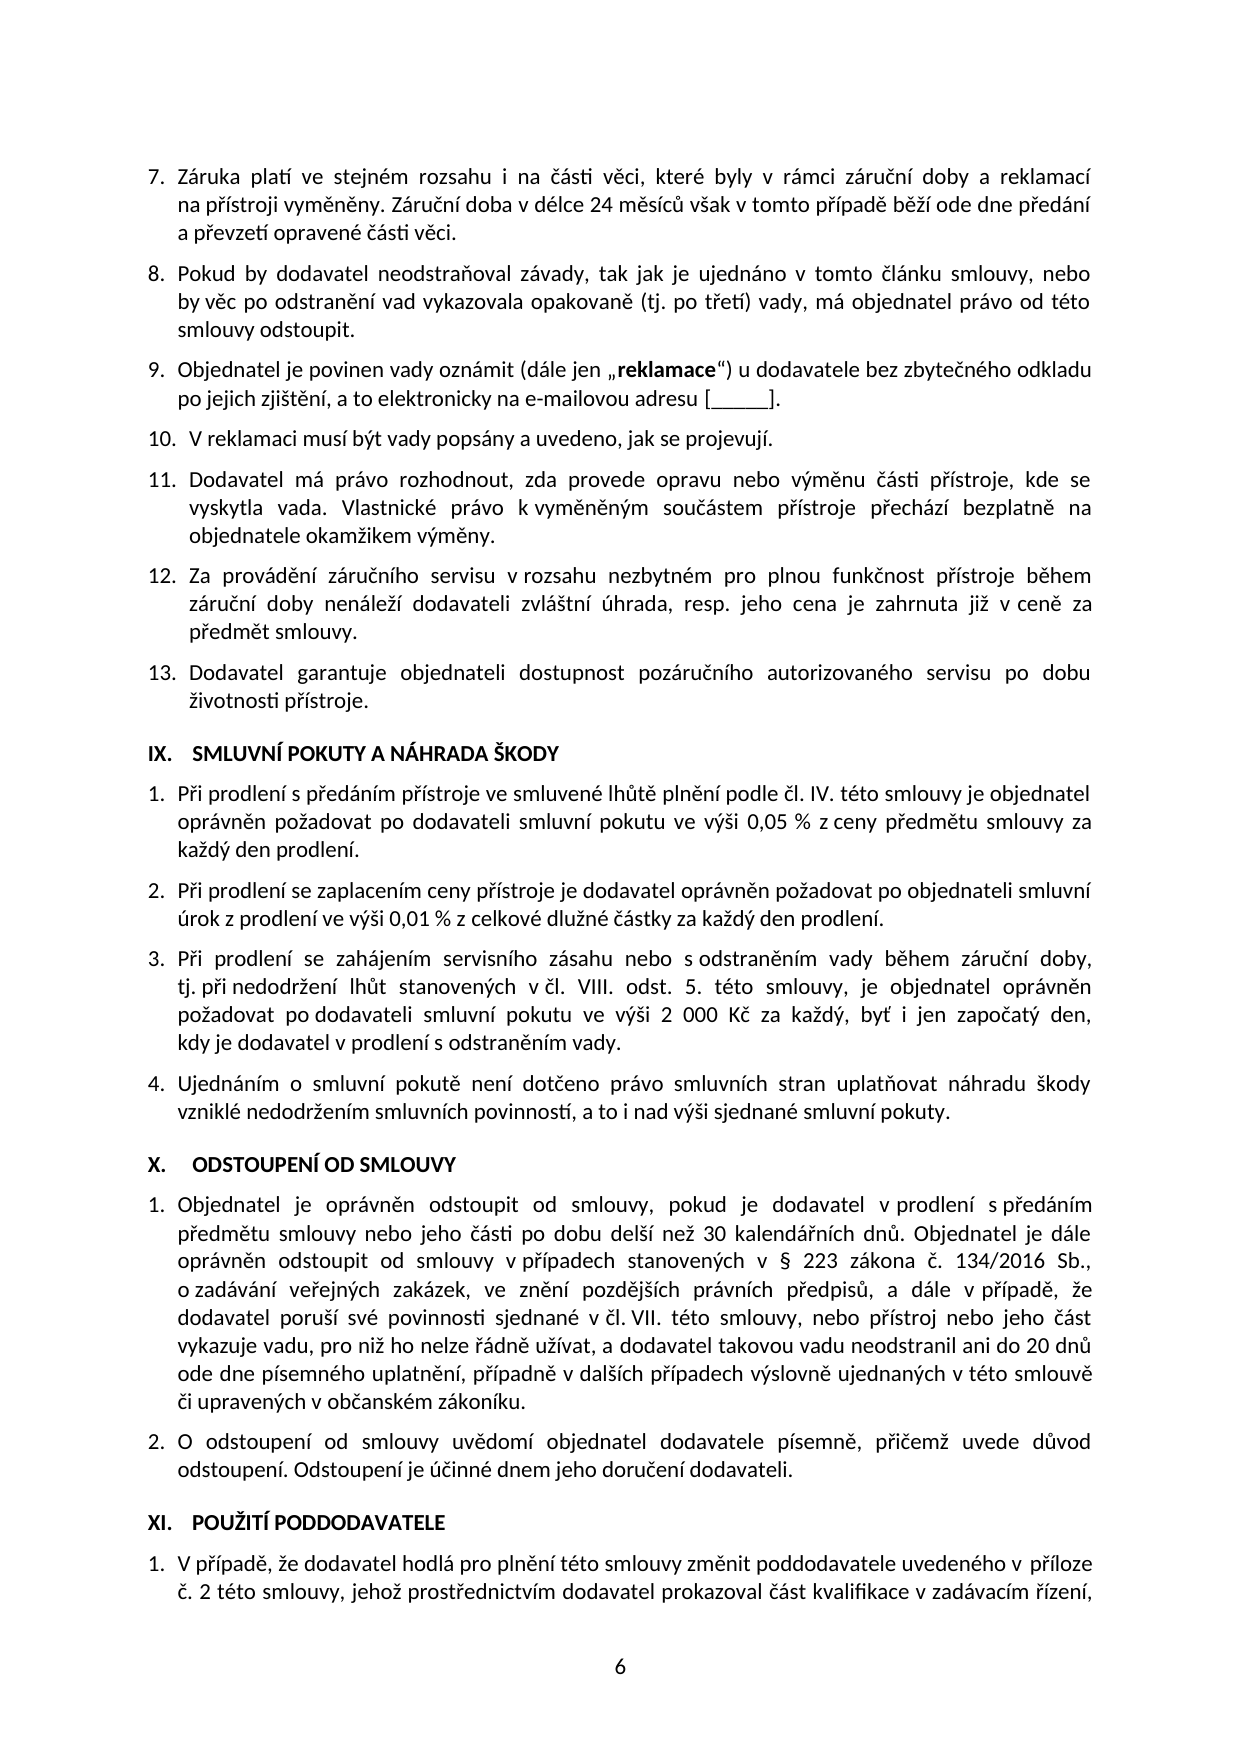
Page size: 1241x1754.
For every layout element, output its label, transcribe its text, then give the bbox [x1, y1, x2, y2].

list Při prodlení s předáním přístroje ve smluvené lhůtě plnění podle čl. IV. této smlouvy je objednatel oprávněn požadovat po dodavateli smluvní pokutu ve výši 0,05 % z ceny předmětu smlouvy za každý den prodlení. [148, 779, 1093, 863]
list ODSTOUPENÍ OD SMLOUVY [148, 1150, 1093, 1178]
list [148, 1549, 1093, 1605]
list POUŽITÍ PODDODAVATELE [148, 1508, 1093, 1536]
list Dodavatel má právo rozhodnout, zda provede opravu nebo výměnu části přístroje, kde se vyskytla vada. Vlastnické právo k vyměněným součástem přístroje přechází bezplatně na objednatele okamžikem výměny. [148, 465, 1093, 549]
list Záruka platí ve stejném rozsahu i na části věci, které byly v rámci záruční doby a reklamací na přístroji vyměněny. Záruční doba v délce 24 měsíců však v tomto případě běží ode dne předání a převzetí opravené části věci. [148, 162, 1093, 247]
list Objednatel je povinen vady oznámit (dále jen „reklamace“) u dodavatele bez zbytečného odkladu po jejich zjištění, a to elektronicky na e-mailovou adresu . [148, 356, 1093, 412]
list O odstoupení od smlouvy uvědomí objednatel dodavatele písemně, přičemž uvede důvod odstoupení. Odstoupení je účinné dnem jeho doručení dodavateli. [148, 1427, 1093, 1483]
list Objednatel je oprávněn odstoupit od smlouvy, pokud je dodavatel v prodlení s předáním předmětu smlouvy nebo jeho části po dobu delší než 30 kalendářních dnů. Objednatel je dále oprávněn odstoupit od smlouvy v případech stanovených v § 223 zákona č. 134/2016 Sb., o zadávání veřejných zakázek, ve znění pozdějších právních předpisů, a dále v případě, že dodavatel poruší své povinnosti sjednané v čl. VII. této smlouvy, nebo přístroj nebo jeho část vykazuje vadu, pro niž ho nelze řádně užívat, a dodavatel takovou vadu neodstranil ani do 20 dnů ode dne písemného uplatnění, případně v dalších případech výslovně ujednaných v této smlouvě či upravených v občanském zákoníku. [148, 1191, 1093, 1415]
list V reklamaci musí být vady popsány a uvedeno, jak se projevují. [148, 424, 1093, 452]
list Ujednáním o smluvní pokutě není dotčeno právo smluvních stran uplatňovat náhradu škody vzniklé nedodržením smluvních povinností, a to i nad výši sjednané smluvní pokuty. [148, 1069, 1093, 1125]
list Dodavatel garantuje objednateli dostupnost pozáručního autorizovaného servisu po dobu životnosti přístroje. [148, 658, 1093, 714]
list SMLUVNÍ POKUTY A NÁHRADA ŠKODY [148, 739, 1093, 767]
list Při prodlení se zahájením servisního zásahu nebo s odstraněním vady během záruční doby, tj. při nedodržení lhůt stanovených v čl. VIII. odst. 5. této smlouvy, je objednatel oprávněn požadovat po dodavateli smluvní pokutu ve výši 2 000 Kč za každý, byť i jen započatý den, kdy je dodavatel v prodlení s odstraněním vady. [148, 944, 1093, 1057]
list Při prodlení se zaplacením ceny přístroje je dodavatel oprávněn požadovat po objednateli smluvní úrok z prodlení ve výši 0,01 % z celkové dlužné částky za každý den prodlení. [148, 876, 1093, 932]
list Za provádění záručního servisu v rozsahu nezbytném pro plnou funkčnost přístroje během záruční doby nenáleží dodavateli zvláštní úhrada, resp. jeho cena je zahrnuta již v ceně za předmět smlouvy. [148, 561, 1093, 645]
list Pokud by dodavatel neodstraňoval závady, tak jak je ujednáno v tomto článku smlouvy, nebo by věc po odstranění vad vykazovala opakovaně (tj. po třetí) vady, má objednatel právo od této smlouvy odstoupit. [148, 259, 1093, 343]
